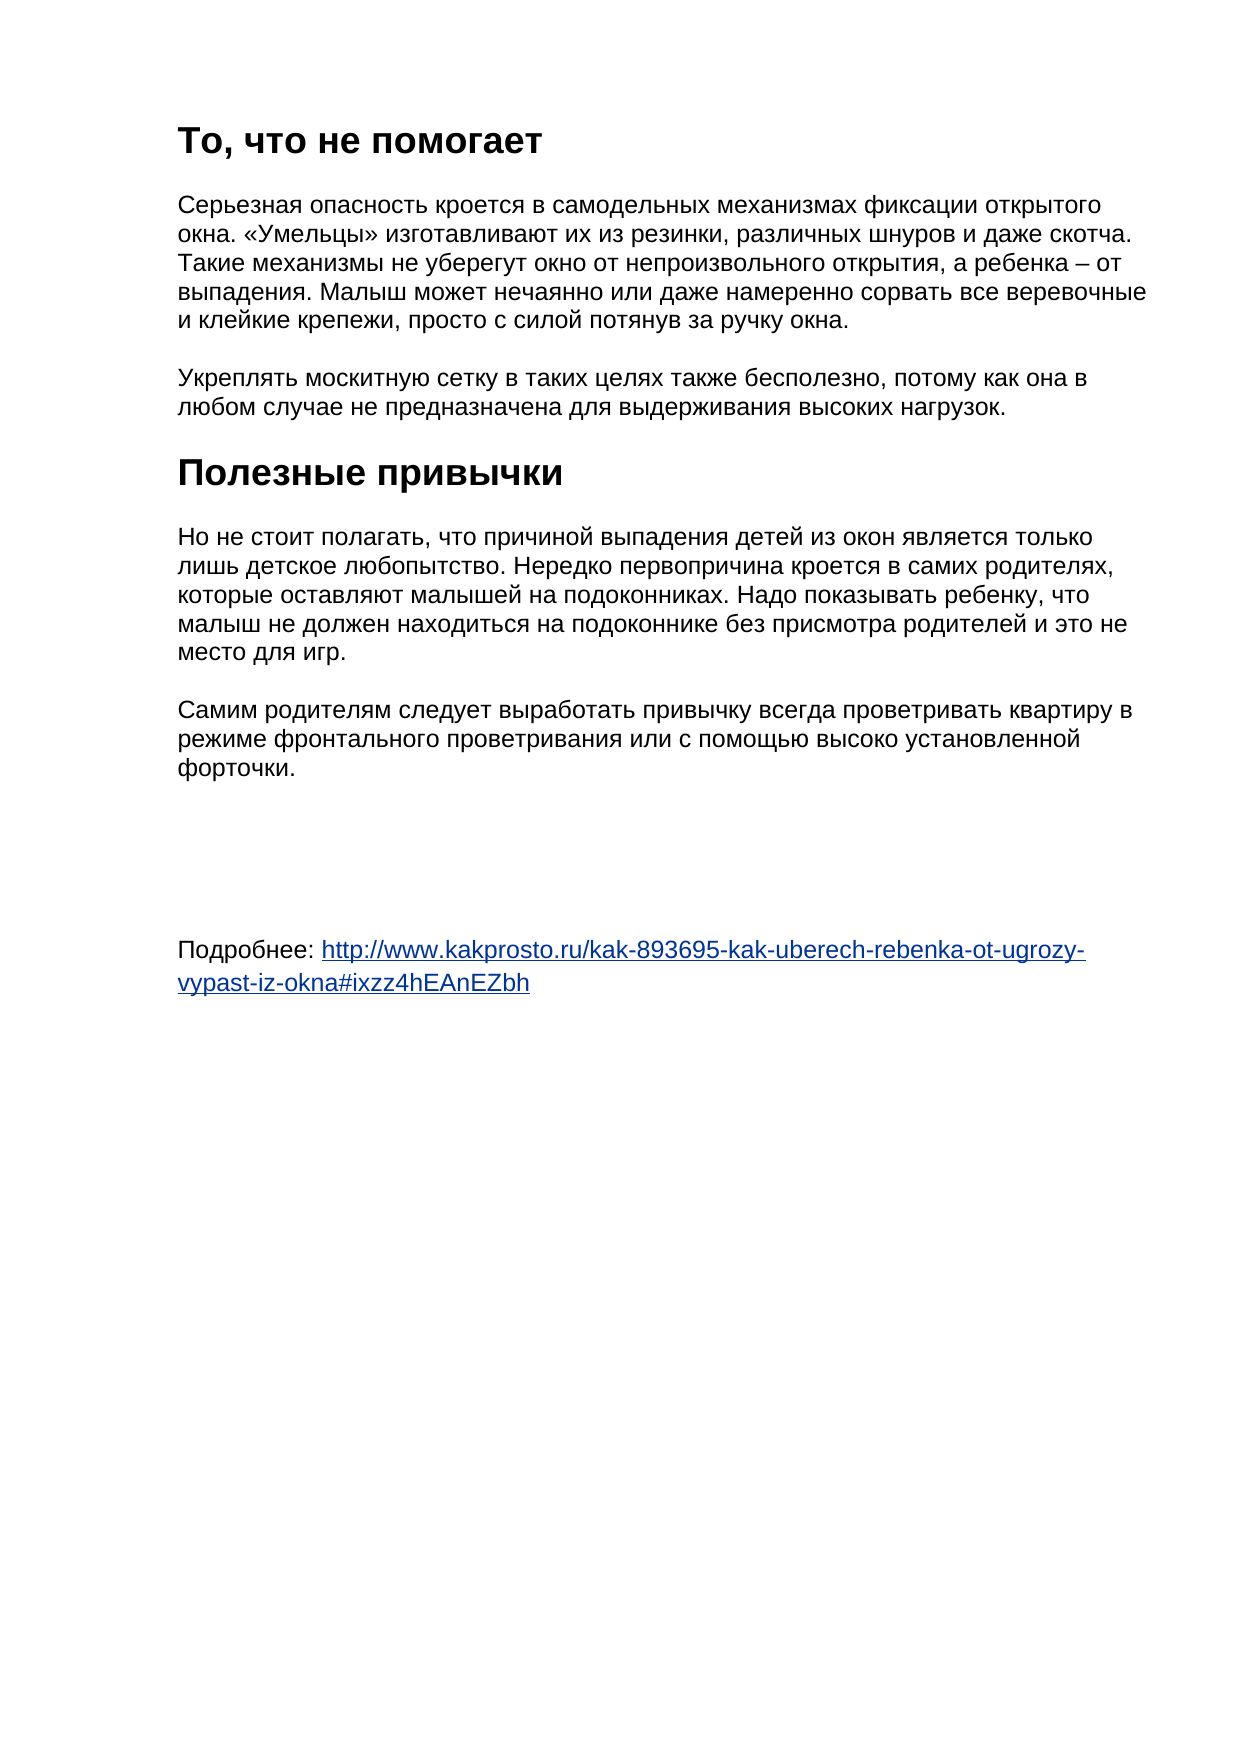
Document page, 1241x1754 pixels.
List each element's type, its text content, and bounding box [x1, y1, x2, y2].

text То, что не помогает [177, 118, 1152, 161]
text Укреплять москитную сетку в таких целях также бесполезно, потому как она в любом случае не предназначена для выдерживания высоких нагрузок. [177, 363, 1152, 421]
text Самим родителям следует выработать привычку всегда проветривать квартиру в режиме фронтального проветривания или с помощью высоко установленной форточки. [177, 695, 1152, 781]
text Подробнее: http://www.kakprosto.ru/kak-893695-kak-uberech-rebenka-ot-ugrozy-vypast-iz-okna#ixzz4hEAnEZbh [177, 868, 1152, 996]
text Но не стоит полагать, что причиной выпадения детей из окон является только лишь детское любопытство. Нередко первопричина кроется в самих родителях, которые оставляют малышей на подоконниках. Надо показывать ребенку, что малыш не должен находиться на подоконнике без присмотра родителей и это не место для игр. [177, 522, 1152, 666]
text Серьезная опасность кроется в самодельных механизмах фиксации открытого окна. «Умельцы» изготавливают их из резинки, различных шнуров и даже скотча. Такие механизмы не уберегут окно от непроизвольного открытия, а ребенка – от выпадения. Малыш может нечаянно или даже намеренно сорвать все веревочные и клейкие крепежи, просто с силой потянув за ручку окна. [177, 190, 1152, 334]
text Полезные привычки [177, 450, 1152, 493]
